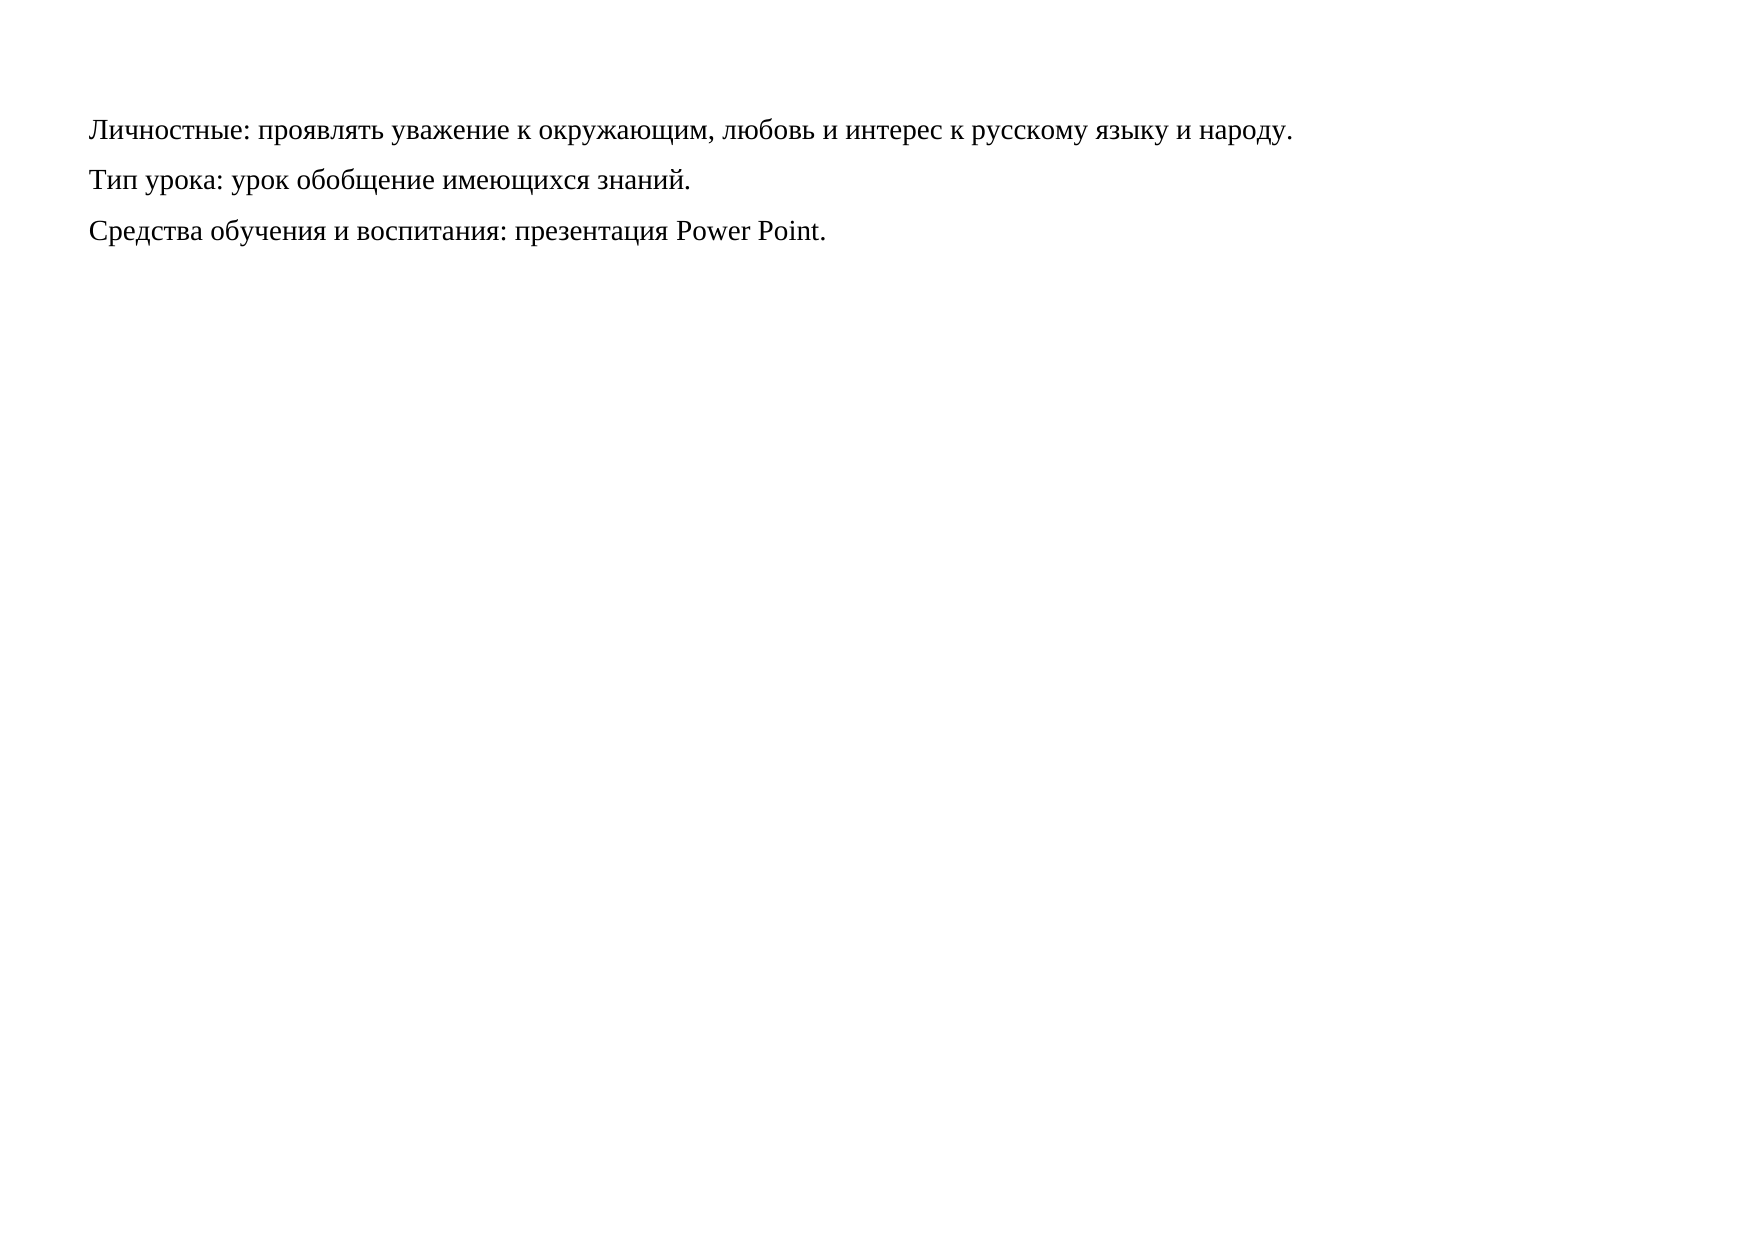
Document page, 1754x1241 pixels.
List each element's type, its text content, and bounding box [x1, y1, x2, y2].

text Тип урока: урок обобщение имеющихся знаний. [89, 162, 1665, 196]
text Личностные: проявлять уважение к окружающим, любовь и интерес к русскому языку и народу. [89, 112, 1665, 146]
text Средства обучения и воспитания: презентация Power Point. [89, 213, 1665, 246]
